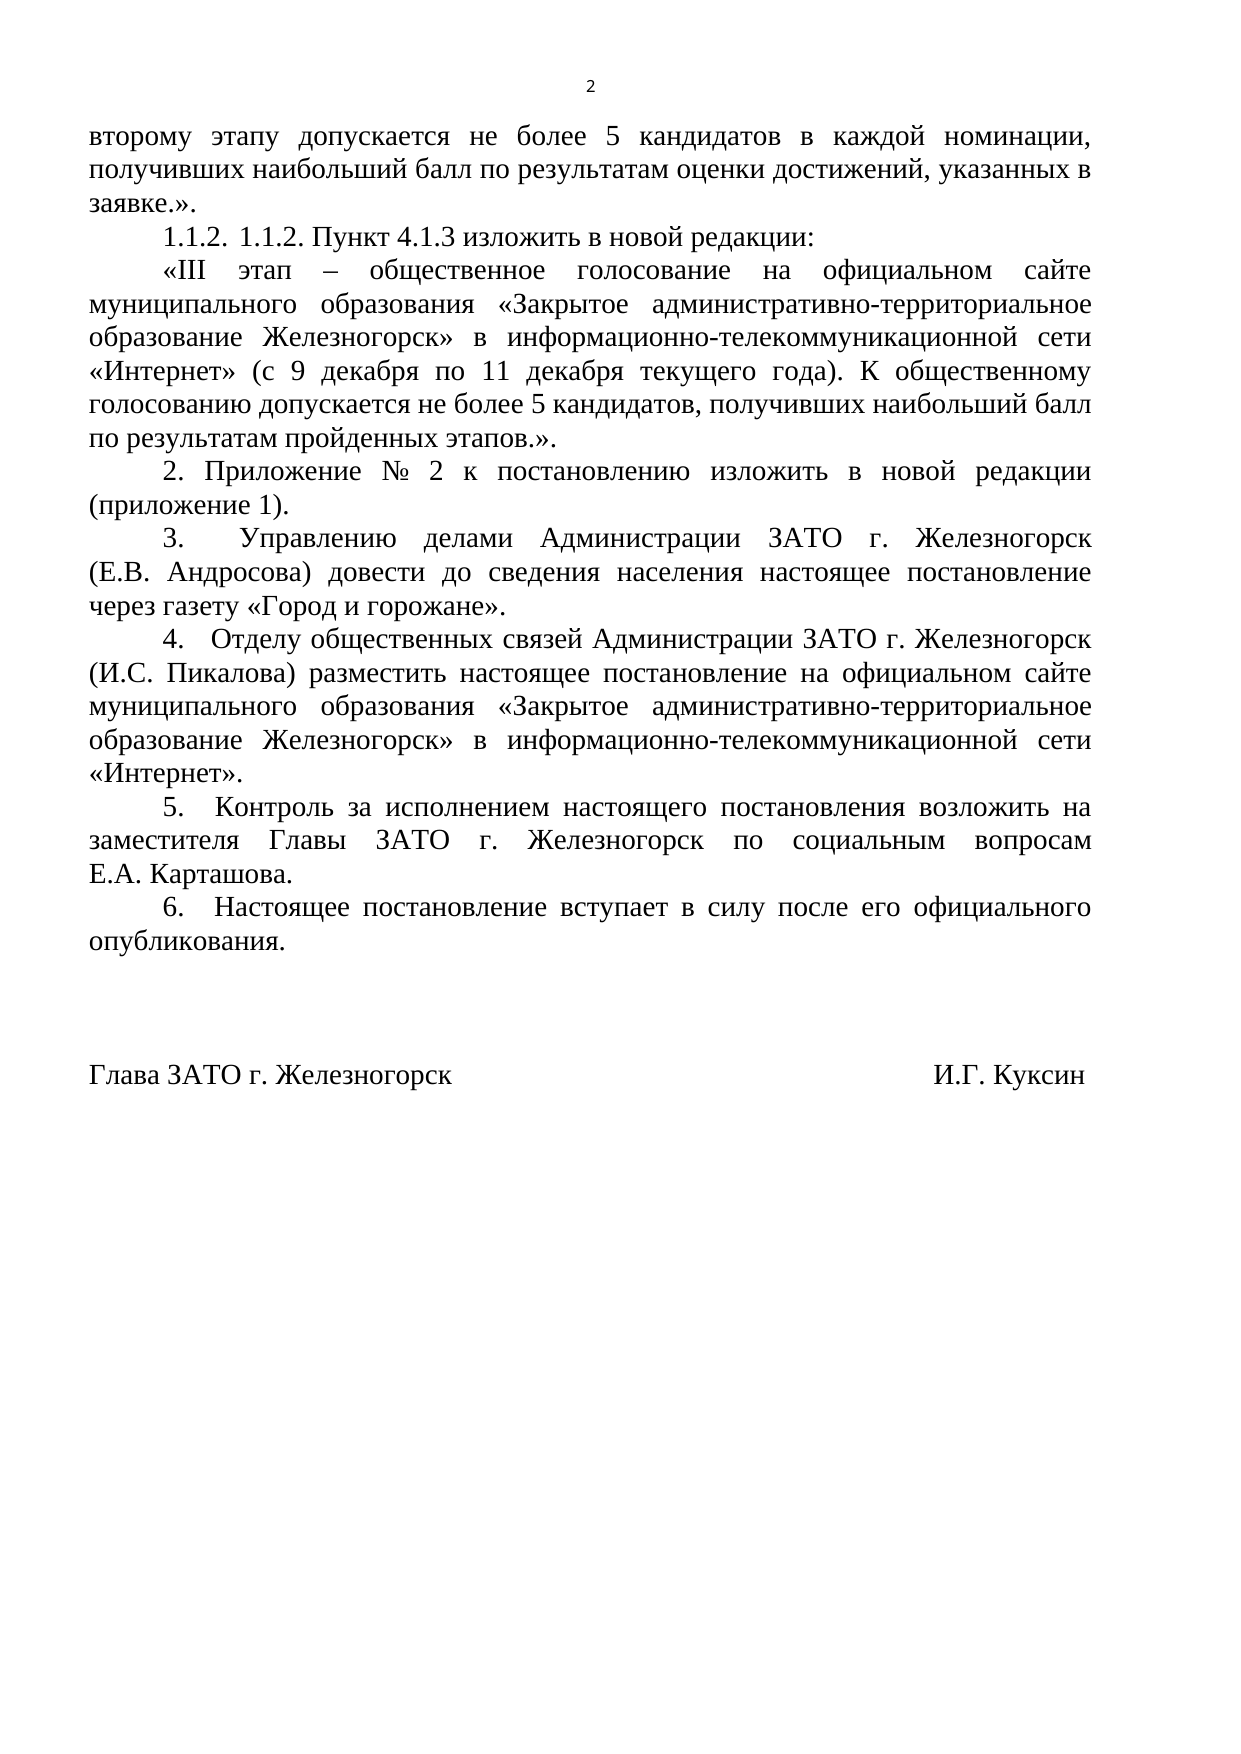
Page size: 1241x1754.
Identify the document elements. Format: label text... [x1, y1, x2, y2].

text 2. Приложение № 2 к постановлению изложить в новой редакции (приложение 1). [89, 453, 1092, 521]
list Настоящее постановление вступает в силу после его официального опубликования. [89, 889, 1092, 957]
text Глава ЗАТО г. Железногорск И.Г. Куксин [89, 1057, 1092, 1091]
list Отделу общественных связей Администрации ЗАТО г. Железногорск (И.С. Пикалова) разместить настоящее постановление на официальном сайте муниципального образования «Закрытое административно-территориальное образование Железногорск» в информационно-телекоммуникационной сети «Интернет». [89, 621, 1092, 789]
list 1.1.2. Пункт 4.1.3 изложить в новой редакции: [162, 219, 1092, 252]
text «III этап – общественное голосование на официальном сайте муниципального образования «Закрытое административно-территориальное образование Железногорск» в информационно-телекоммуникационной сети «Интернет» (с 9 декабря по 11 декабря текущего года). К общественному голосованию допускается не более 5 кандидатов, получивших наибольший балл по результатам пройденных этапов.». [89, 252, 1092, 453]
list Управлению делами Администрации ЗАТО г. Железногорск (Е.В. Андросова) довести до сведения населения настоящее постановление через газету «Город и горожане». [89, 521, 1092, 621]
list Контроль за исполнением настоящего постановления возложить на заместителя Главы ЗАТО г. Железногорск по социальным вопросам Е.А. Карташова. [89, 789, 1092, 889]
